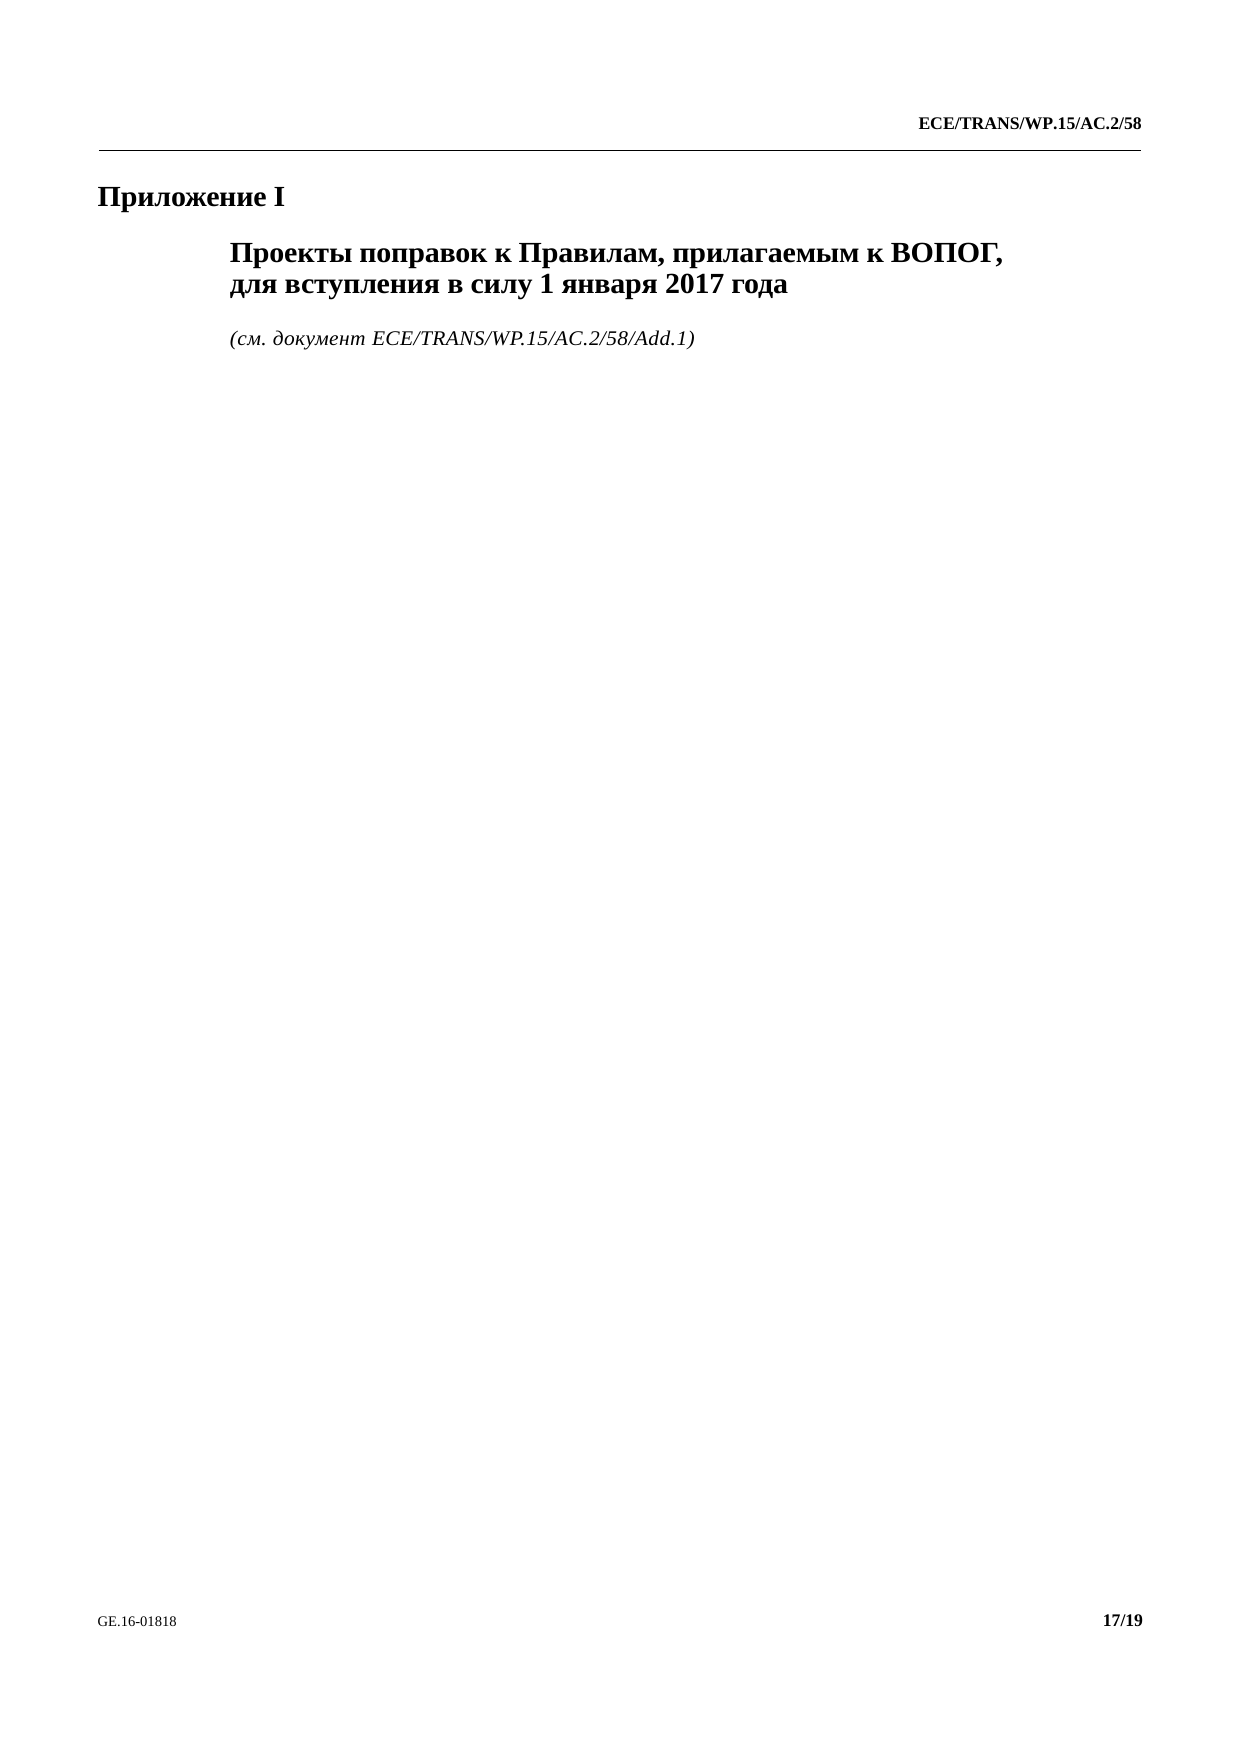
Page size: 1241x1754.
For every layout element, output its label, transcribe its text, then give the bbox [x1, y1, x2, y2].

text Проекты поправок к Правилам, прилагаемым к ВОПОГ, для вступления в силу 1 января 2017 года [97, 238, 1011, 300]
text (см. документ ECE/TRANS/WP.15/AC.2/58/Add.1) [229, 325, 1011, 350]
text Приложение I [97, 181, 1011, 213]
